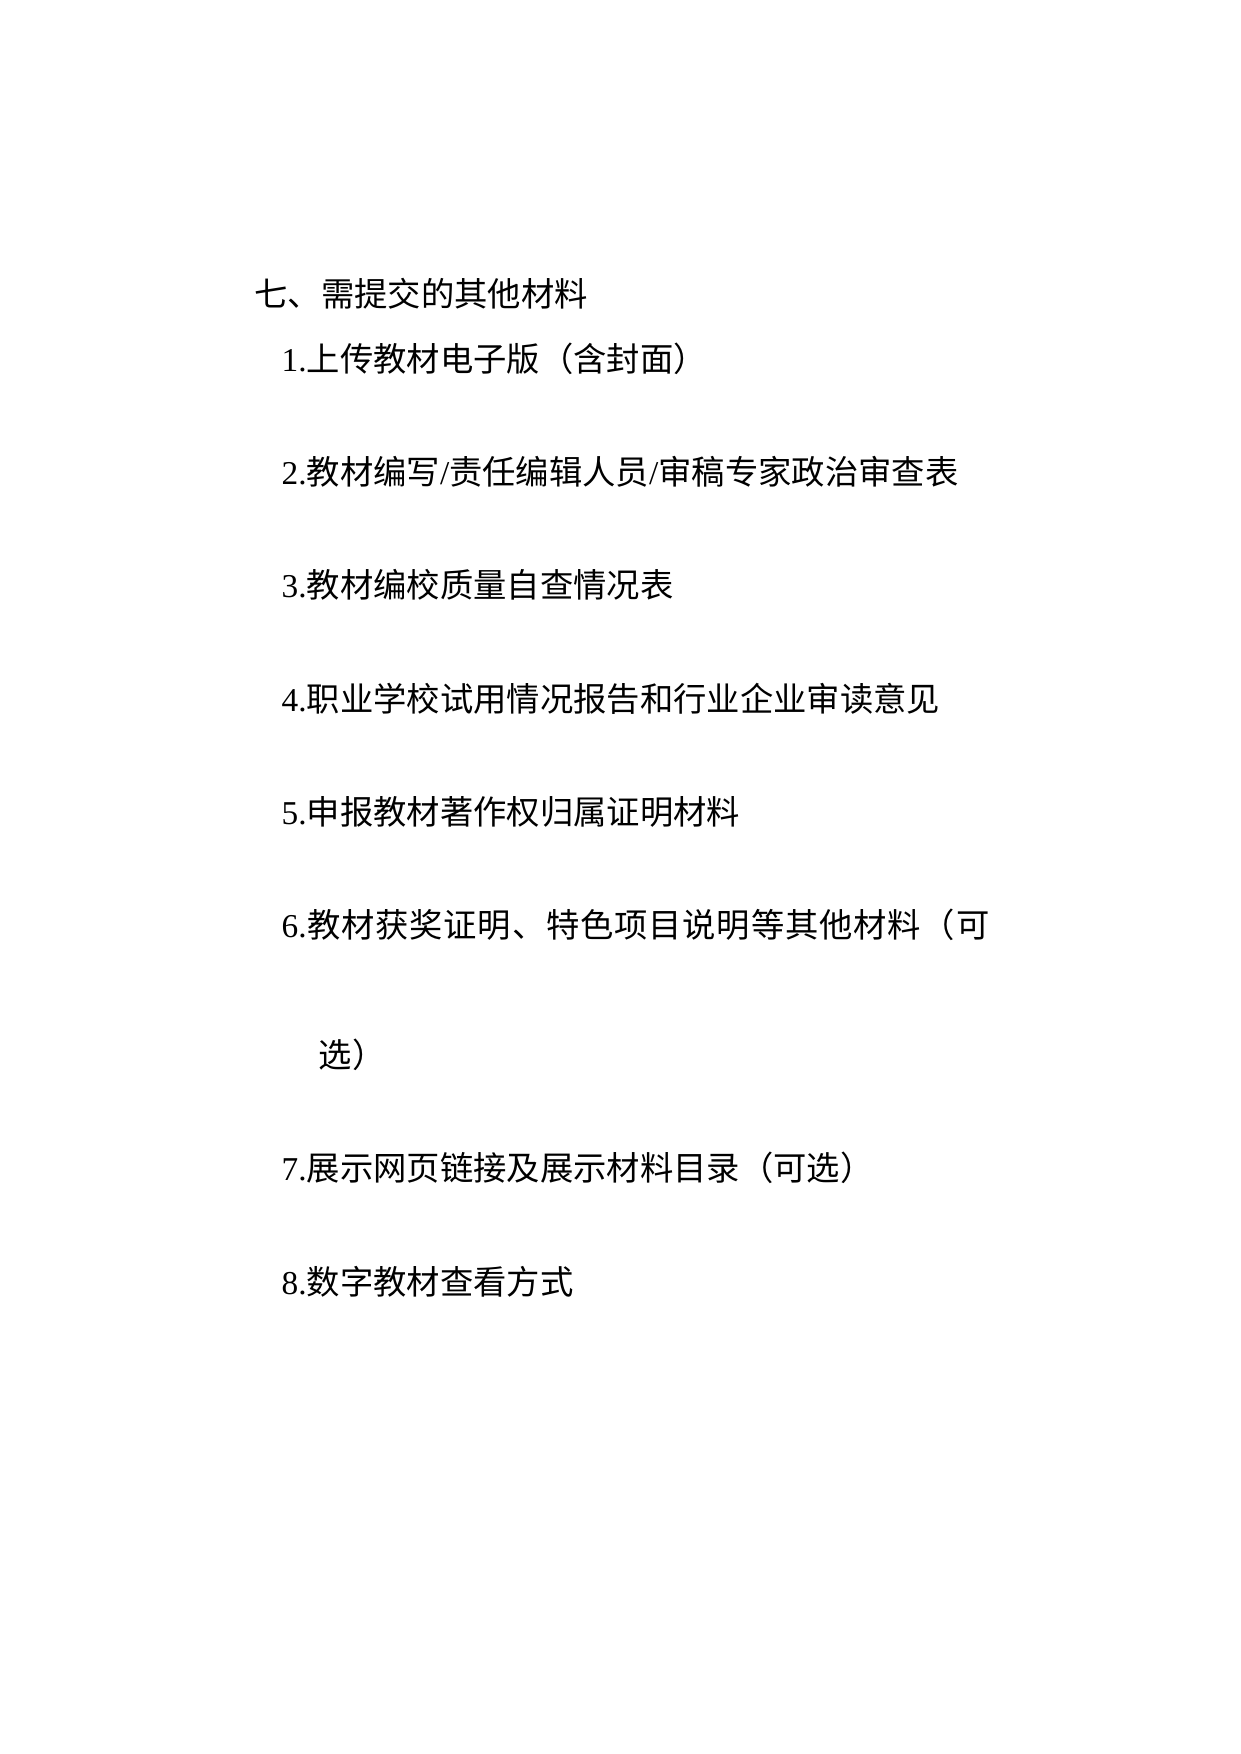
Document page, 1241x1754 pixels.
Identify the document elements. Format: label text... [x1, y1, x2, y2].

text 8.数字教材查看方式 [281, 1247, 989, 1312]
text 2.教材编写/责任编辑人员/审稿专家政治审查表 [281, 438, 1062, 503]
text 七、需提交的其他材料 [187, 259, 1053, 324]
text 6.教材获奖证明、特色项目说明等其他材料（可选） [281, 891, 989, 1086]
text 1.上传教材电子版（含封面） [281, 324, 1062, 389]
text 3.教材编校质量自查情况表 [281, 551, 989, 616]
text 5.申报教材著作权归属证明材料 [281, 777, 989, 842]
text 4.职业学校试用情况报告和行业企业审读意见 [281, 664, 989, 729]
text 7.展示网页链接及展示材料目录（可选） [281, 1134, 989, 1199]
